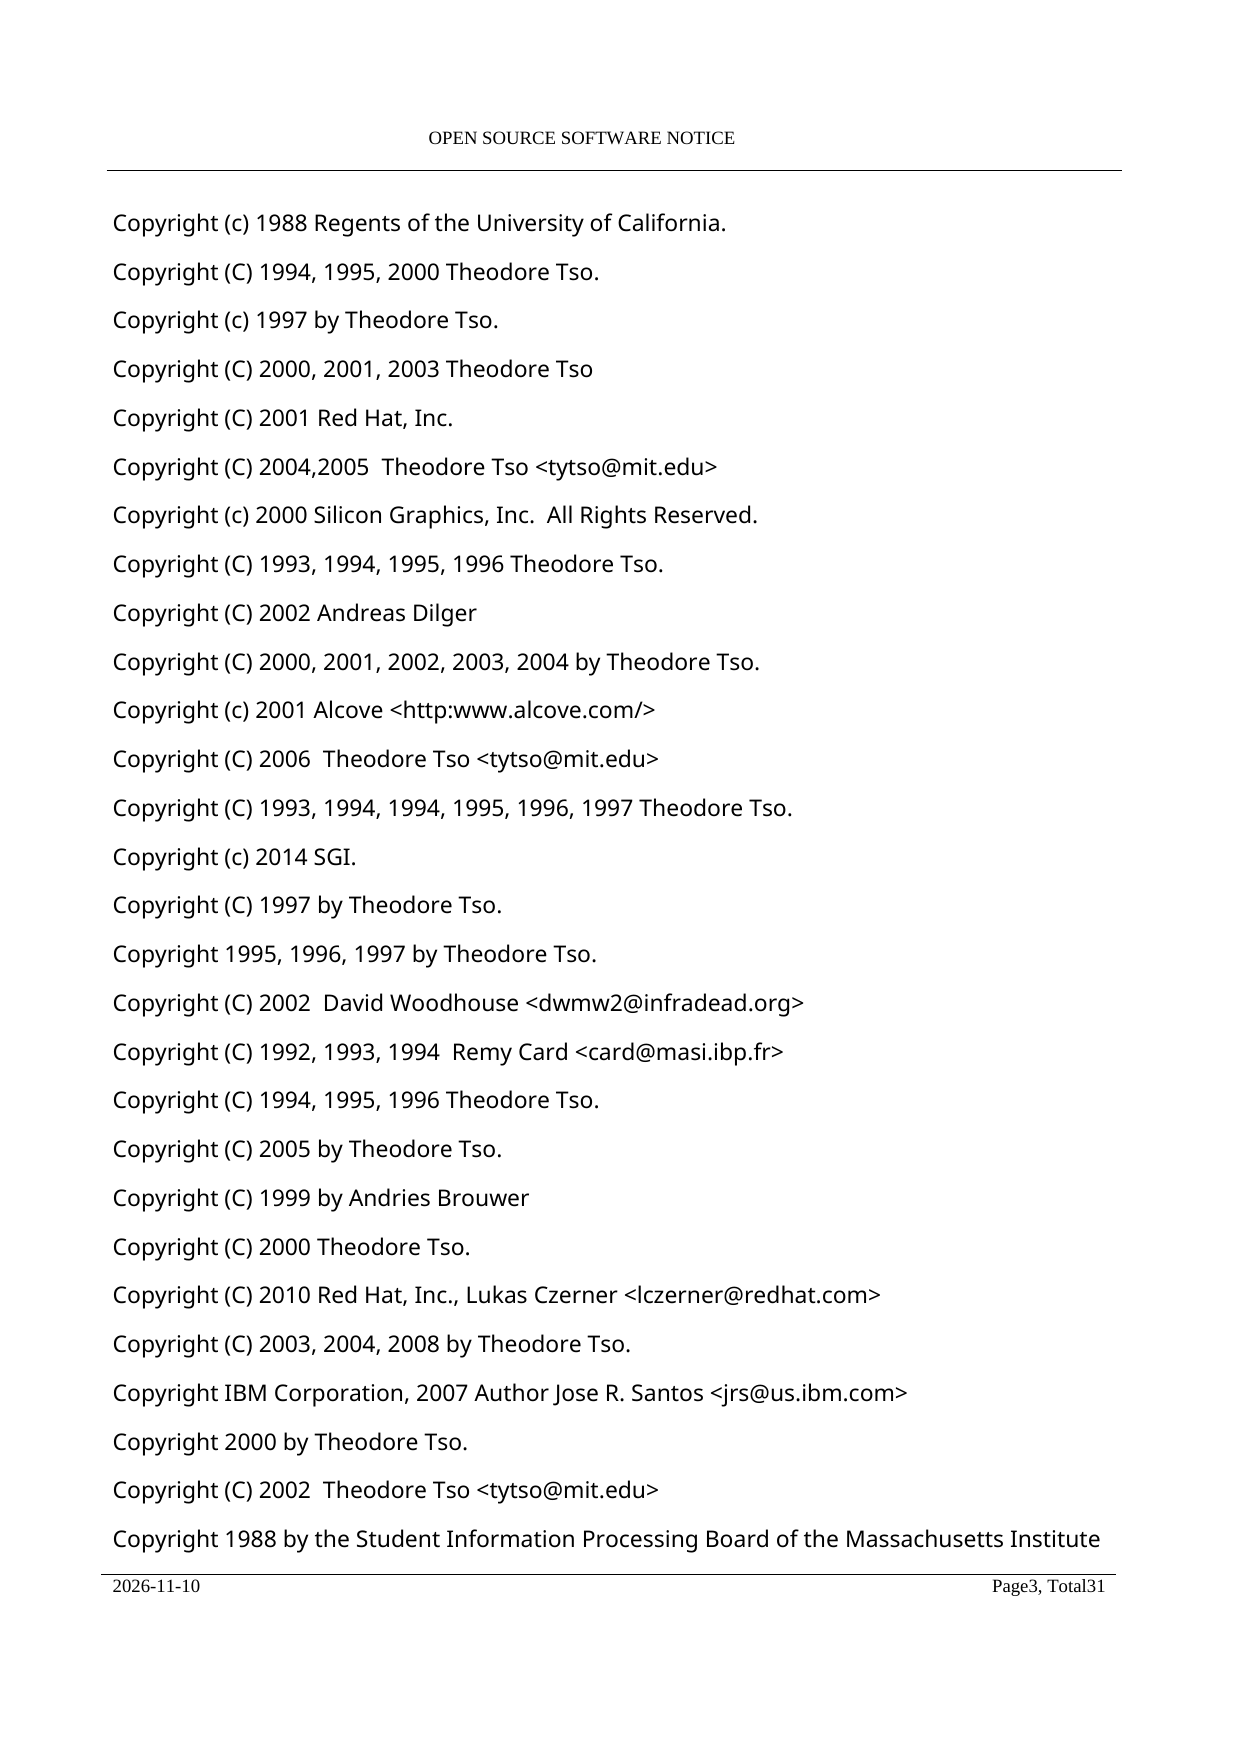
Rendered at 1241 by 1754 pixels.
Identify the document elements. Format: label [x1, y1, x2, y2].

text [112, 206, 1128, 1555]
